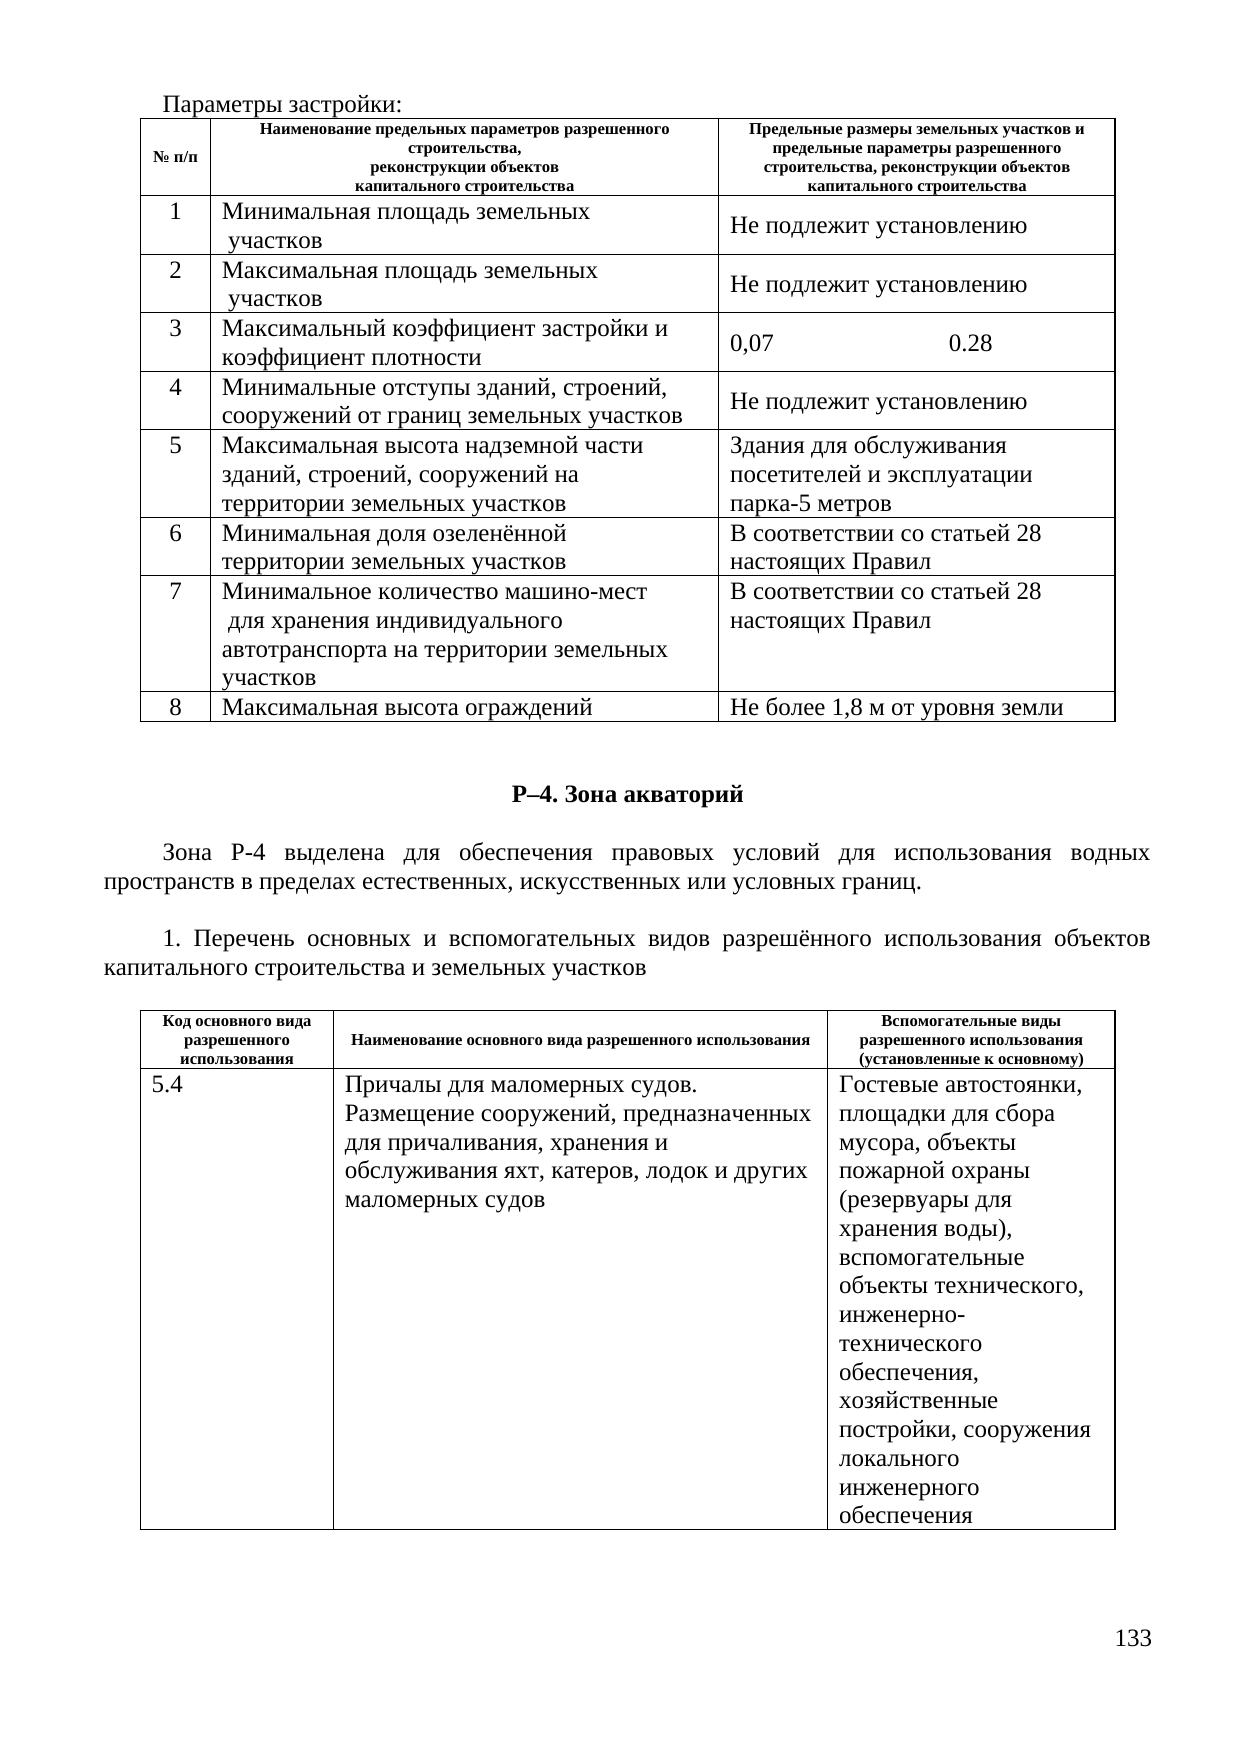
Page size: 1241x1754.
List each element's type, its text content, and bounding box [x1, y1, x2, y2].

table_cell 4 [141, 372, 210, 429]
table_header Код основного вида разрешенного использования [141, 1011, 333, 1068]
table_cell 6 [141, 518, 210, 575]
table_cell 1 [141, 196, 210, 254]
table_cell Здания для обслуживания посетителей и эксплуатации парка- [719, 430, 1114, 517]
table_cell Максимальная высота надземной части зданий, строений, сооружений на территории земельных участков [211, 430, 718, 517]
table_cell 3 [141, 313, 210, 371]
table_cell 0,07 0.28 [719, 313, 1114, 371]
table_header Наименование предельных параметров разрешенного строительства, реконструкции объектов капитального строительства [211, 119, 718, 195]
table_cell 5 [141, 430, 210, 517]
table_cell Максимальная площадь земельных участков [211, 255, 718, 312]
table_cell В соответствии со статьей 28 настоящих Правил [719, 576, 1114, 691]
table_cell Минимальные отступы зданий, строений, сооружений от границ земельных участков [211, 372, 718, 429]
table_header Наименование основного вида разрешенного использования [334, 1011, 827, 1068]
text 1. Перечень основных и вспомогательных видов разрешённого использования объектов капитального строительства и земельных участков [103, 923, 1152, 981]
table_cell Причалы для маломерных судов. Размещение сооружений, предназначенных для причаливания, хранения и обслуживания яхт, катеров, лодок и других маломерных судов [334, 1069, 827, 1529]
table_cell Не подлежит установлению [719, 372, 1114, 429]
table_cell Минимальная площадь земельных участков [211, 196, 718, 254]
table_cell 2 [141, 255, 210, 312]
text Зона Р-4 выделена для обеспечения правовых условий для использования водных пространств в пределах естественных, искусственных или условных границ. [103, 837, 1152, 894]
text Параметры застройки: [103, 89, 1152, 117]
table_header Вспомогательные виды разрешенного использования (установленные к основному) [828, 1011, 1114, 1068]
table_cell 8 [141, 692, 210, 721]
table_cell Максимальный коэффициент застройки и коэффициент плотности [211, 313, 718, 371]
table_cell Гостевые автостоянки, площадки для сбора мусора, объекты пожарной охраны (резервуары для хранения воды), вспомогательные объекты технического, инженерно-технического обеспечения, хозяйственные постройки, сооружения локального инженерного обеспечения [828, 1069, 1114, 1529]
table_cell Не подлежит установлению [719, 196, 1114, 254]
table_cell В соответствии со статьей 28 настоящих Правил [719, 518, 1114, 575]
table_cell 7 [141, 576, 210, 691]
table_cell Минимальная доля озеленённой территории земельных участков [211, 518, 718, 575]
table_cell Минимальное количество машино-мест для хранения индивидуального автотранспорта на территории земельных участков [211, 576, 718, 691]
table_cell Максимальная высота ограждений [211, 692, 718, 721]
table_header Предельные размеры земельных участков и предельные параметры разрешенного строительства, реконструкции объектов капитального строительства [719, 119, 1114, 195]
table_header № п/п [141, 119, 210, 195]
table_cell 5.4 [141, 1069, 333, 1529]
text Р–4. Зона акваторий [103, 779, 1152, 808]
table_cell Не подлежит установлению [719, 255, 1114, 312]
table_cell Не более 1,8 м от уровня земли [719, 692, 1114, 721]
